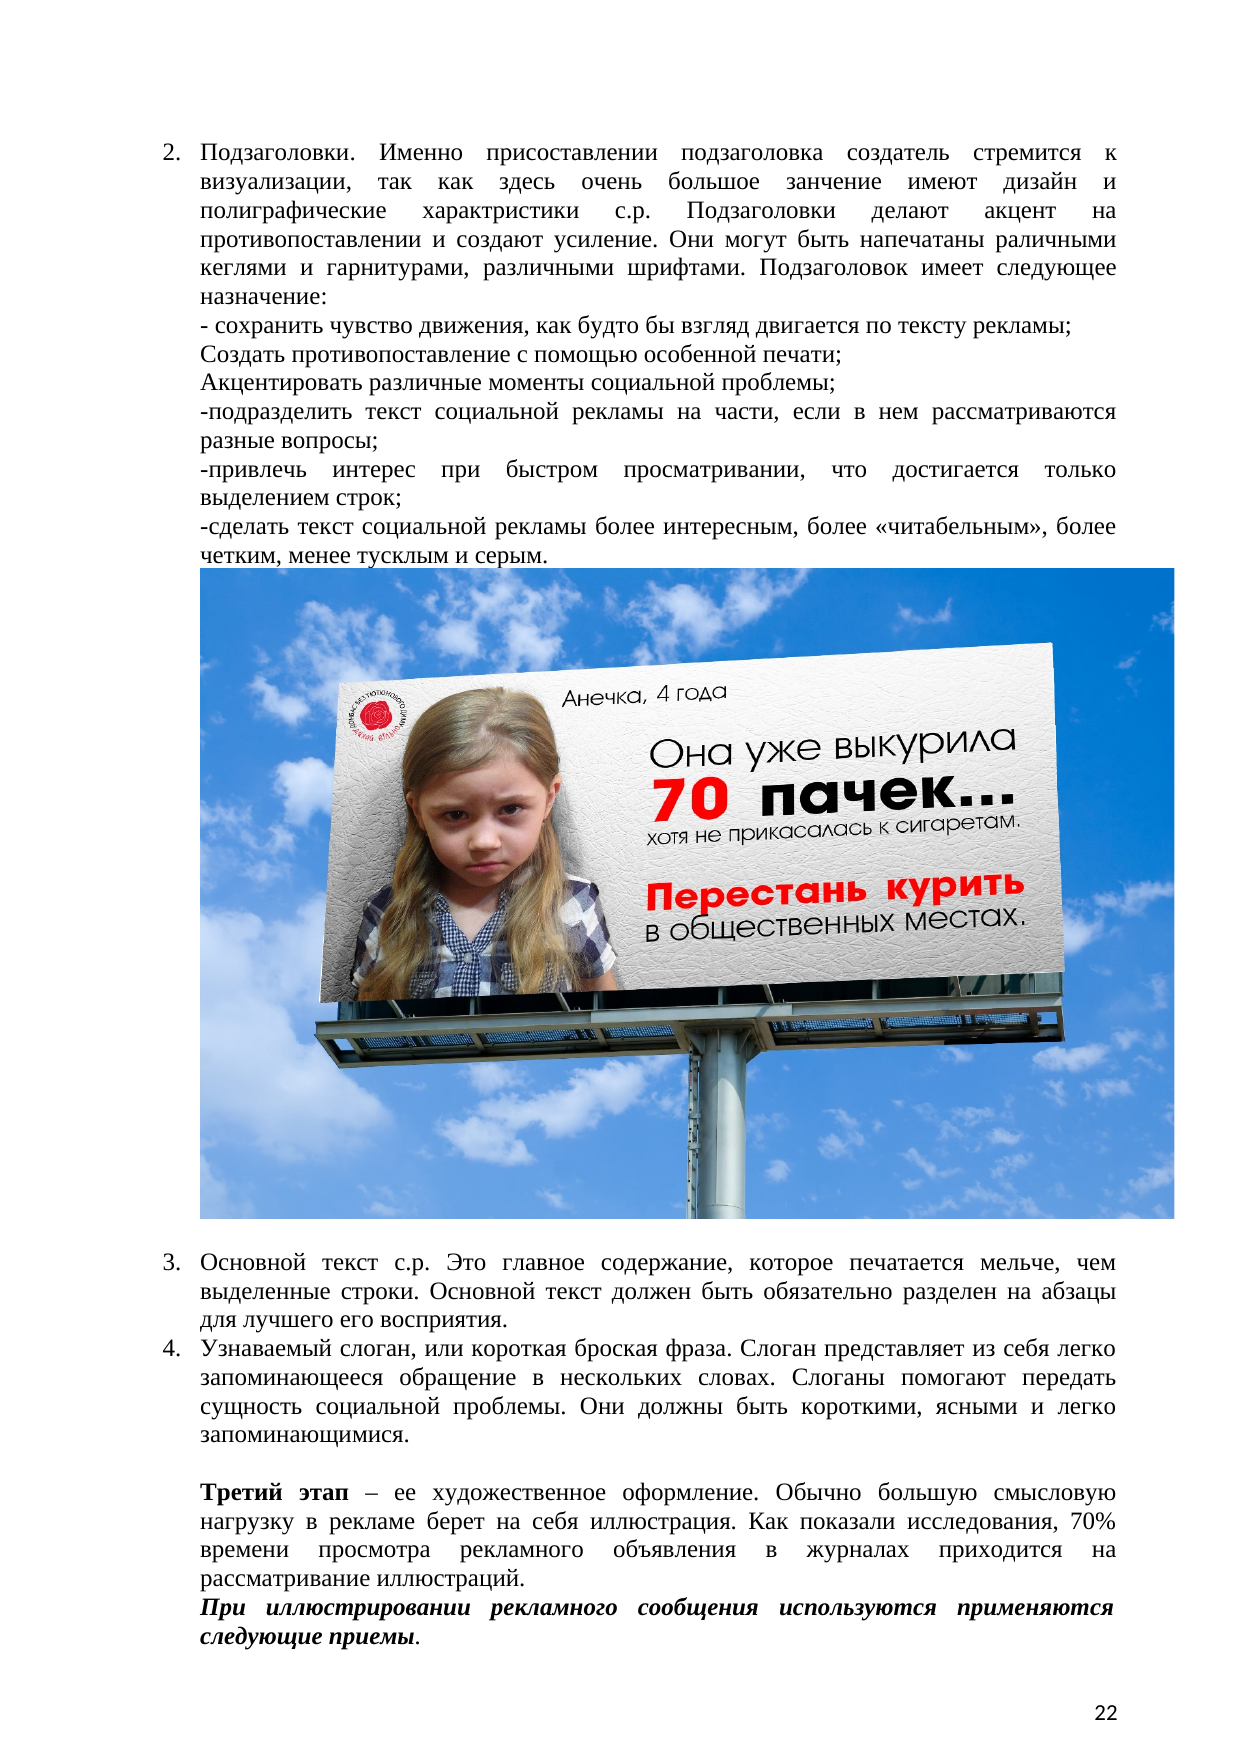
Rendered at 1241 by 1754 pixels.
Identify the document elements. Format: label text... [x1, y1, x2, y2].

list Основной текст с.р. Это главное содержание, которое печатается мельче, чем выделенные строки. Основной текст должен быть обязательно разделен на абзацы для лучшего его восприятия. [162, 1247, 1117, 1333]
list Создать противопоставление с помощью особенной печати; [200, 339, 1117, 367]
list - сохранить чувство движения, как будто бы взгляд двигается по тексту рекламы; [200, 310, 1117, 339]
list -подразделить текст социальной рекламы на части, если в нем рассматриваются разные вопросы; [200, 396, 1117, 454]
list -привлечь интерес при быстром просматривании, что достигается только выделением строк; [200, 454, 1117, 511]
list -сделать текст социальной рекламы более интересным, более «читабельным», более четким, менее тусклым и серым. [200, 511, 1117, 568]
list Подзаголовки. Именно присоставлении подзаголовка создатель стремится к визуализации, так как здесь очень большое занчение имеют дизайн и полиграфические характристики с.р. Подзаголовки делают акцент на противопоставлении и создают усиление. Они могут быть напечатаны раличными кеглями и гарнитурами, различными шрифтами. Подзаголовок имеет следующее назначение: [162, 137, 1117, 310]
list При иллюстрировании рекламного сообщения используются применяются следующие приемы. [200, 1592, 1117, 1649]
list Акцентировать различные моменты социальной проблемы; [200, 367, 1117, 396]
list Узнаваемый слоган, или короткая броская фраза. Слоган представляет из себя легко запоминающееся обращение в нескольких словах. Слоганы помогают передать сущность социальной проблемы. Они должны быть короткими, ясными и легко запоминающимися. [162, 1333, 1117, 1448]
picture [200, 568, 1175, 1219]
list Третий этап – ее художественное оформление. Обычно большую смысловую нагрузку в рекламе берет на себя иллюстрация. Как показали исследования, 70% времени просмотра рекламного объявления в журналах приходится на рассматривание иллюстраций. [200, 1477, 1117, 1592]
